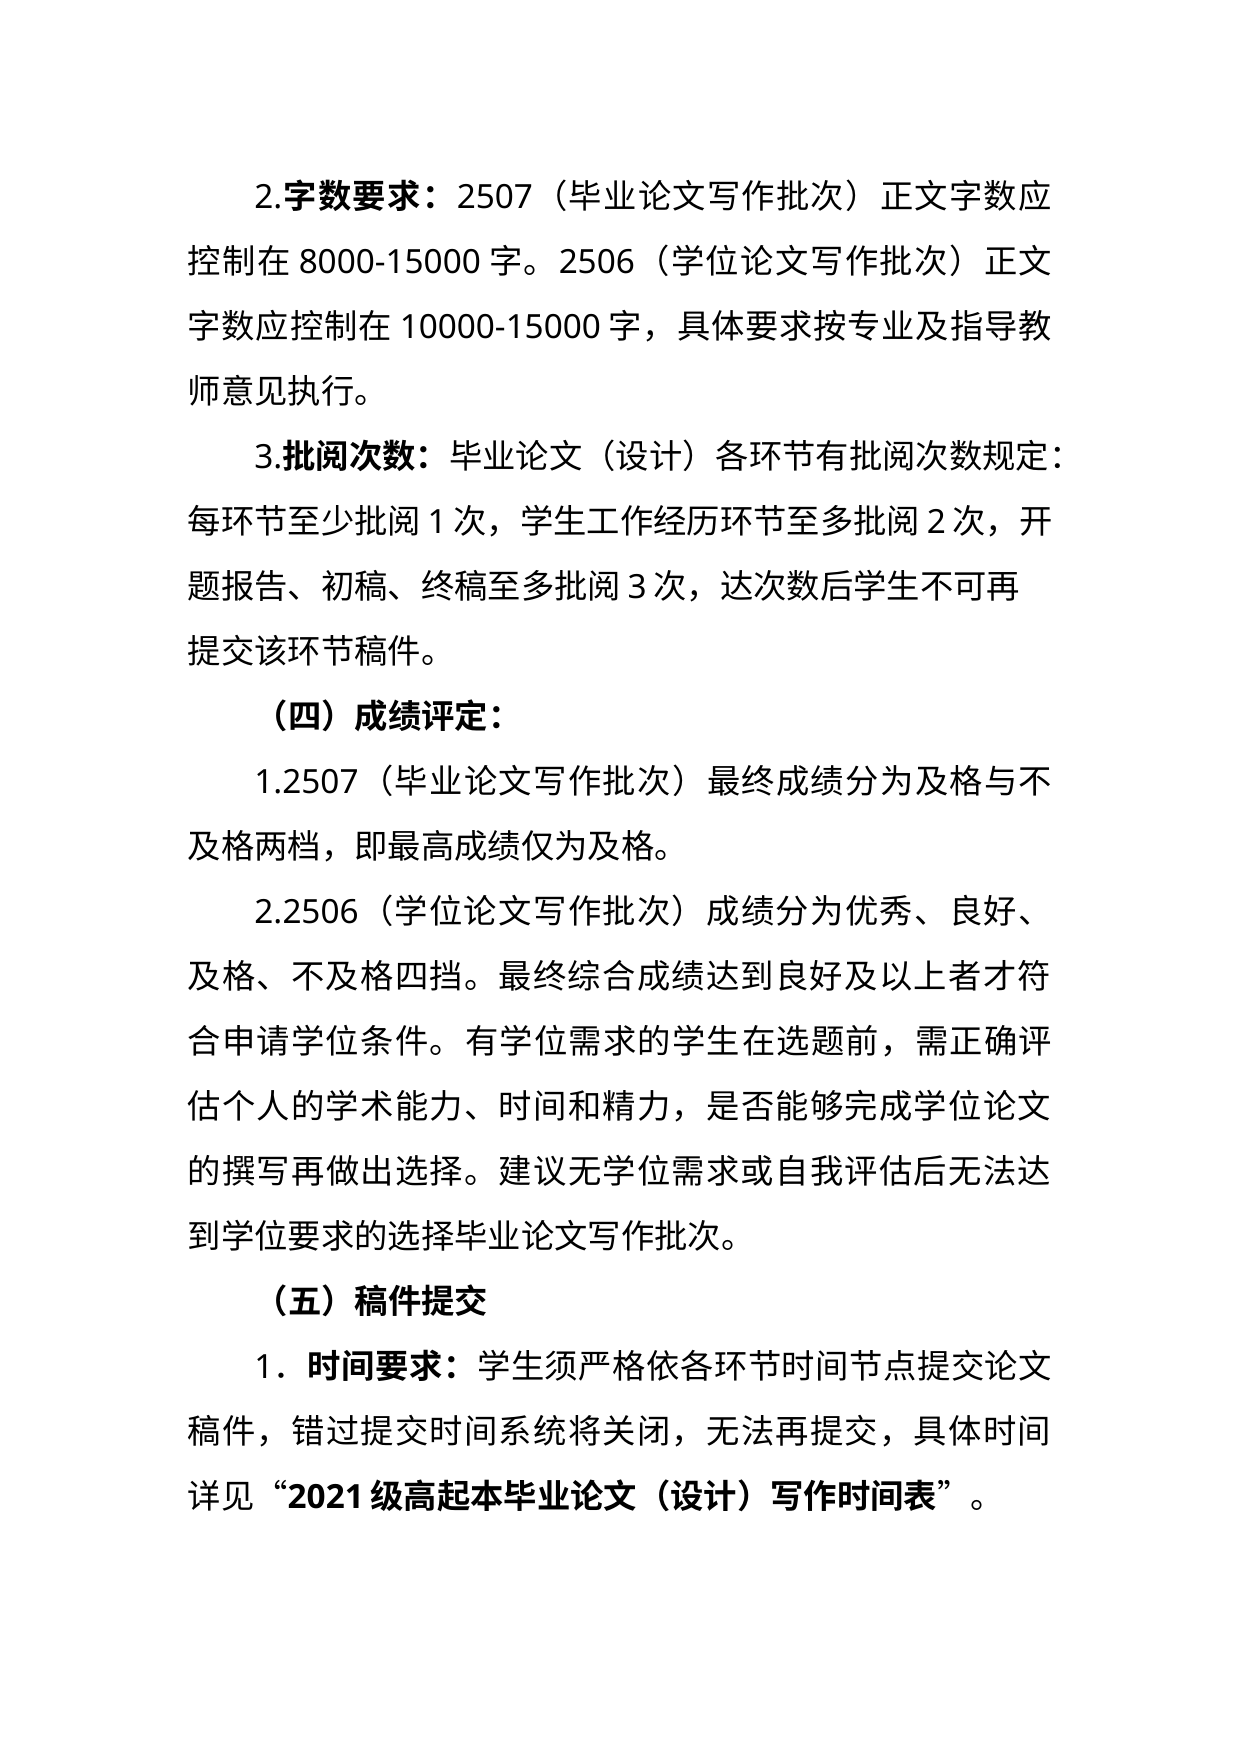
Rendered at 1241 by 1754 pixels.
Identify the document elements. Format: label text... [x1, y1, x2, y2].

text 1．时间要求：学生须严格依各环节时间节点提交论文稿件，错过提交时间系统将关闭，无法再提交，具体时间详见“2021级高起本毕业论文（设计）写作时间表”。 [187, 1332, 1053, 1527]
text （五）稿件提交 [187, 1267, 1053, 1332]
text 2.2506（学位论文写作批次）成绩分为优秀、良好、及格、不及格四挡。最终综合成绩达到良好及以上者才符合申请学位条件。有学位需求的学生在选题前，需正确评估个人的学术能力、时间和精力，是否能够完成学位论文的撰写再做出选择。建议无学位需求或自我评估后无法达到学位要求的选择毕业论文写作批次。 [187, 877, 1053, 1267]
text 2.字数要求：2507（毕业论文写作批次）正文字数应控制在8000-15000字。2506（学位论文写作批次）正文字数应控制在10000-15000字，具体要求按专业及指导教师意见执行。 [187, 162, 1053, 422]
text （四）成绩评定： [187, 682, 1053, 747]
text 1.2507（毕业论文写作批次）最终成绩分为及格与不及格两档，即最高成绩仅为及格。 [187, 747, 1053, 877]
text 3.批阅次数：毕业论文（设计）各环节有批阅次数规定：每环节至少批阅1次，学生工作经历环节至多批阅2次，开题报告、初稿、终稿至多批阅3次，达次数后学生不可再提交该环节稿件。 [187, 422, 1053, 682]
